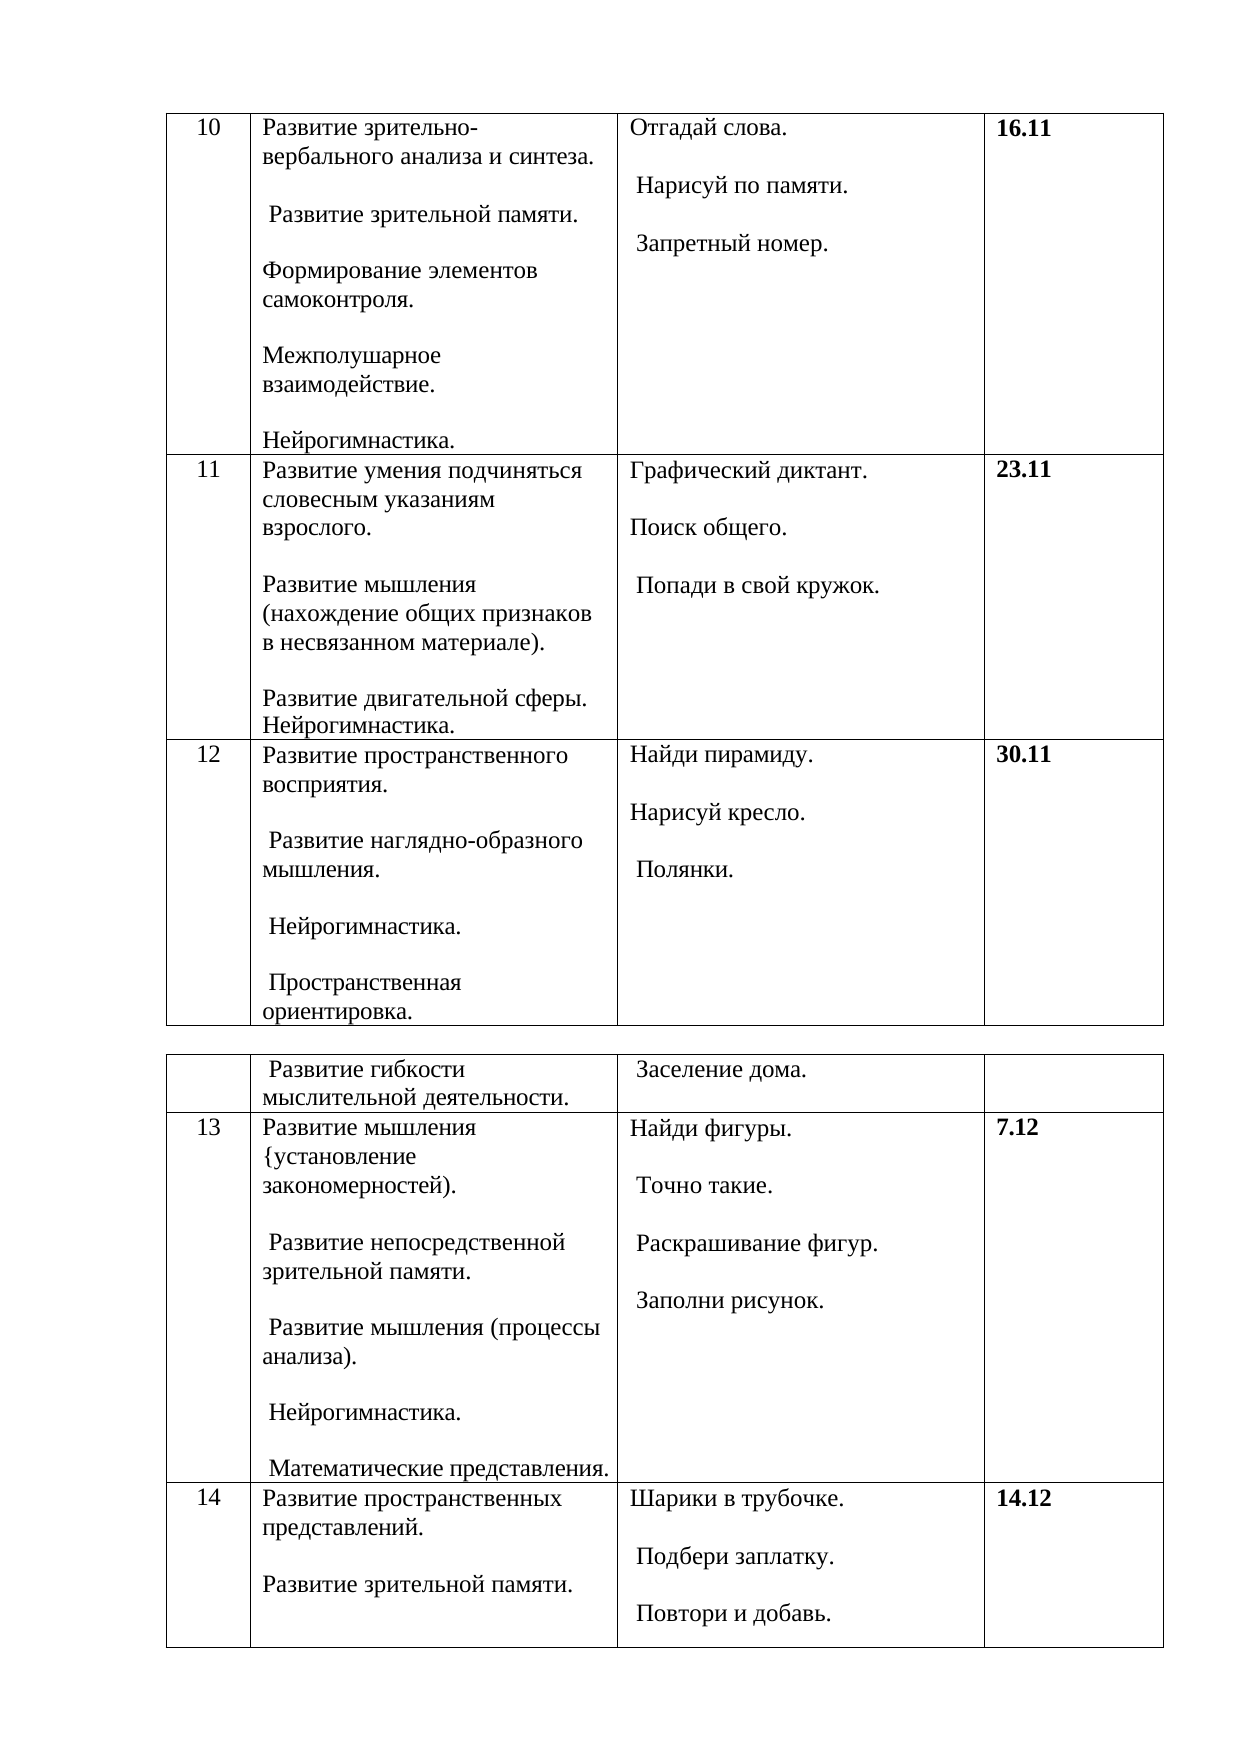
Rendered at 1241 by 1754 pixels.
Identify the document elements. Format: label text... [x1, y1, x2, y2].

table_cell 14.12 [985, 1483, 1163, 1647]
table_header Развитие гибкости мыслительной деятельности. [251, 1055, 617, 1112]
table_cell Развитие мышления {установление закономерностей). Развитие непосредственной зрительной памяти. Развитие мышления (процессы анализа). Нейрогимнастика. Математические представления. [251, 1113, 617, 1482]
table_cell 13 [167, 1113, 250, 1482]
table_cell 23.11 [985, 455, 1163, 739]
table_cell 12 [167, 740, 250, 1025]
table_cell Найди фигуры. Точно такие. Раскрашивание фигур. Заполни рисунок. [618, 1113, 984, 1482]
table_cell 10 [167, 114, 250, 454]
table_cell 14 [167, 1483, 250, 1647]
table_cell Развитие пространственного восприятия. Развитие наглядно-образного мышления. Нейрогимнастика. Пространственная ориентировка. [251, 740, 617, 1025]
table_cell Отгадай слова. Нарисуй по памяти. Запретный номер. [618, 114, 984, 454]
table_header Заселение дома. [618, 1055, 984, 1112]
table_cell Развитие умения подчиняться словесным указаниям взрослого. Развитие мышления (нахождение общих признаков в несвязанном материале). Развитие двигательной сферы. Нейрогимнастика. [251, 455, 617, 739]
table_cell 16.11 [985, 114, 1163, 454]
table_cell 30.11 [985, 740, 1163, 1025]
table_cell Графический диктант. Поиск общего. Попади в свой кружок. [618, 455, 984, 739]
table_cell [618, 1483, 984, 1647]
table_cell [251, 1483, 617, 1647]
table_cell Найди пирамиду. Нарисуй кресло. Полянки. [618, 740, 984, 1025]
table_header [985, 1055, 1163, 1112]
table_cell 7.12 [985, 1113, 1163, 1482]
table_cell 11 [167, 455, 250, 739]
table_cell Развитие зрительно- вербального анализа и синтеза. Развитие зрительной памяти. Формирование элементов самоконтроля. Межполушарное взаимодействие. Нейрогимнастика. [251, 114, 617, 454]
table_header [167, 1055, 250, 1112]
